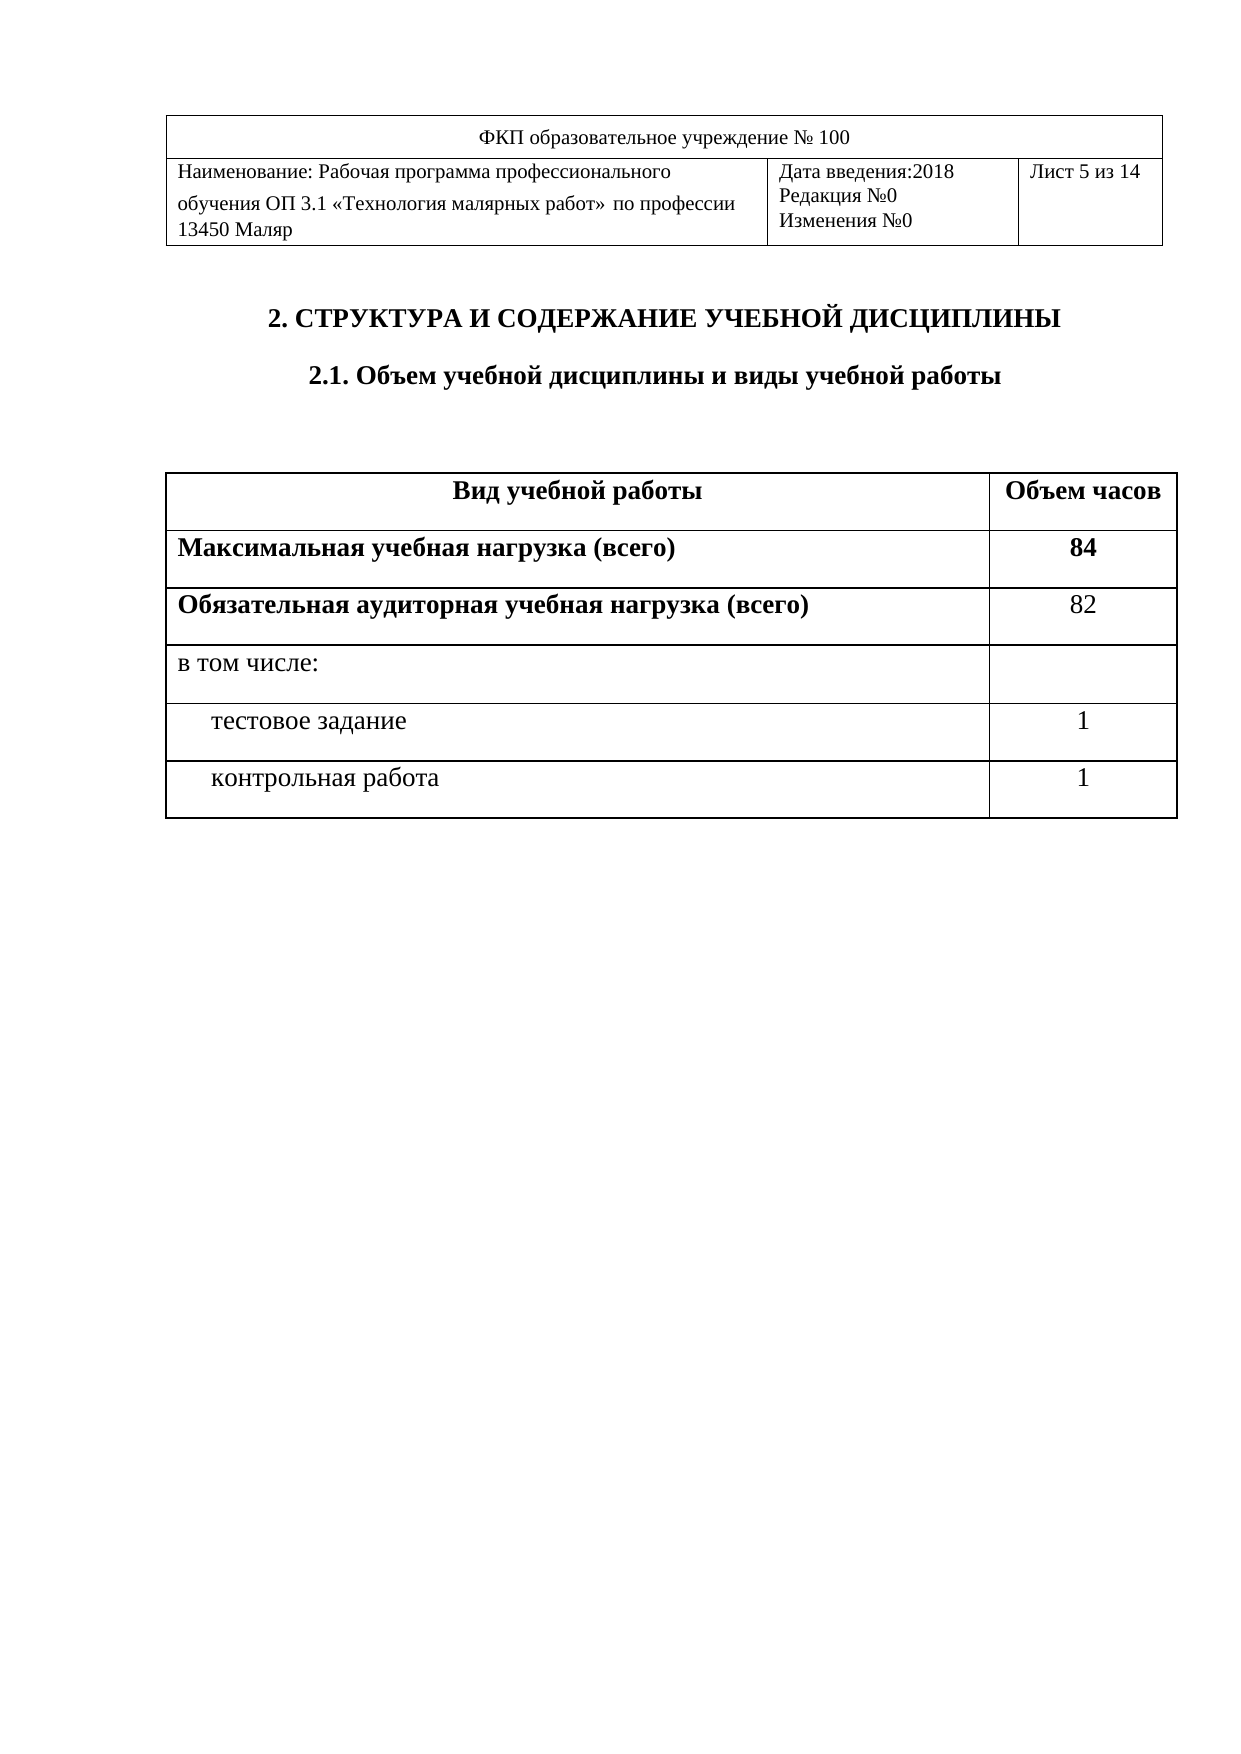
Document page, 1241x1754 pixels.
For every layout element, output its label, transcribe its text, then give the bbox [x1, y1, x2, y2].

table_cell Максимальная учебная нагрузка (всего) [167, 531, 989, 587]
table_cell 1 [990, 762, 1176, 817]
table_cell Обязательная аудиторная учебная нагрузка (всего) [167, 589, 989, 644]
table_cell 82 [990, 589, 1176, 644]
table_cell Лист 5 из 14 [1019, 159, 1162, 245]
table_cell Дата введения:2018 Редакция №0 Изменения №0 [768, 159, 1018, 245]
text 2.1. Объем учебной дисциплины и виды учебной работы [158, 359, 1152, 390]
text 2. СТРУКТУРА И СОДЕРЖАНИЕ УЧЕБНОЙ ДИСЦИПЛИНЫ [177, 302, 1152, 334]
table_cell 1 [990, 704, 1176, 760]
table_header Вид учебной работы [167, 474, 989, 529]
table_cell в том числе: [167, 646, 989, 702]
table_cell контрольная работа [167, 762, 989, 817]
table_cell 84 [990, 531, 1176, 587]
table_header ФКП образовательное учреждение № 100 [167, 116, 1162, 158]
table_header Объем часов [990, 474, 1176, 529]
table_cell [990, 646, 1176, 702]
table_cell тестовое задание [167, 704, 989, 760]
table_cell Наименование: Рабочая программа профессионального обучения ОП 3.1 «Технология малярных работ» по профессии 13450 Маляр [167, 159, 767, 245]
